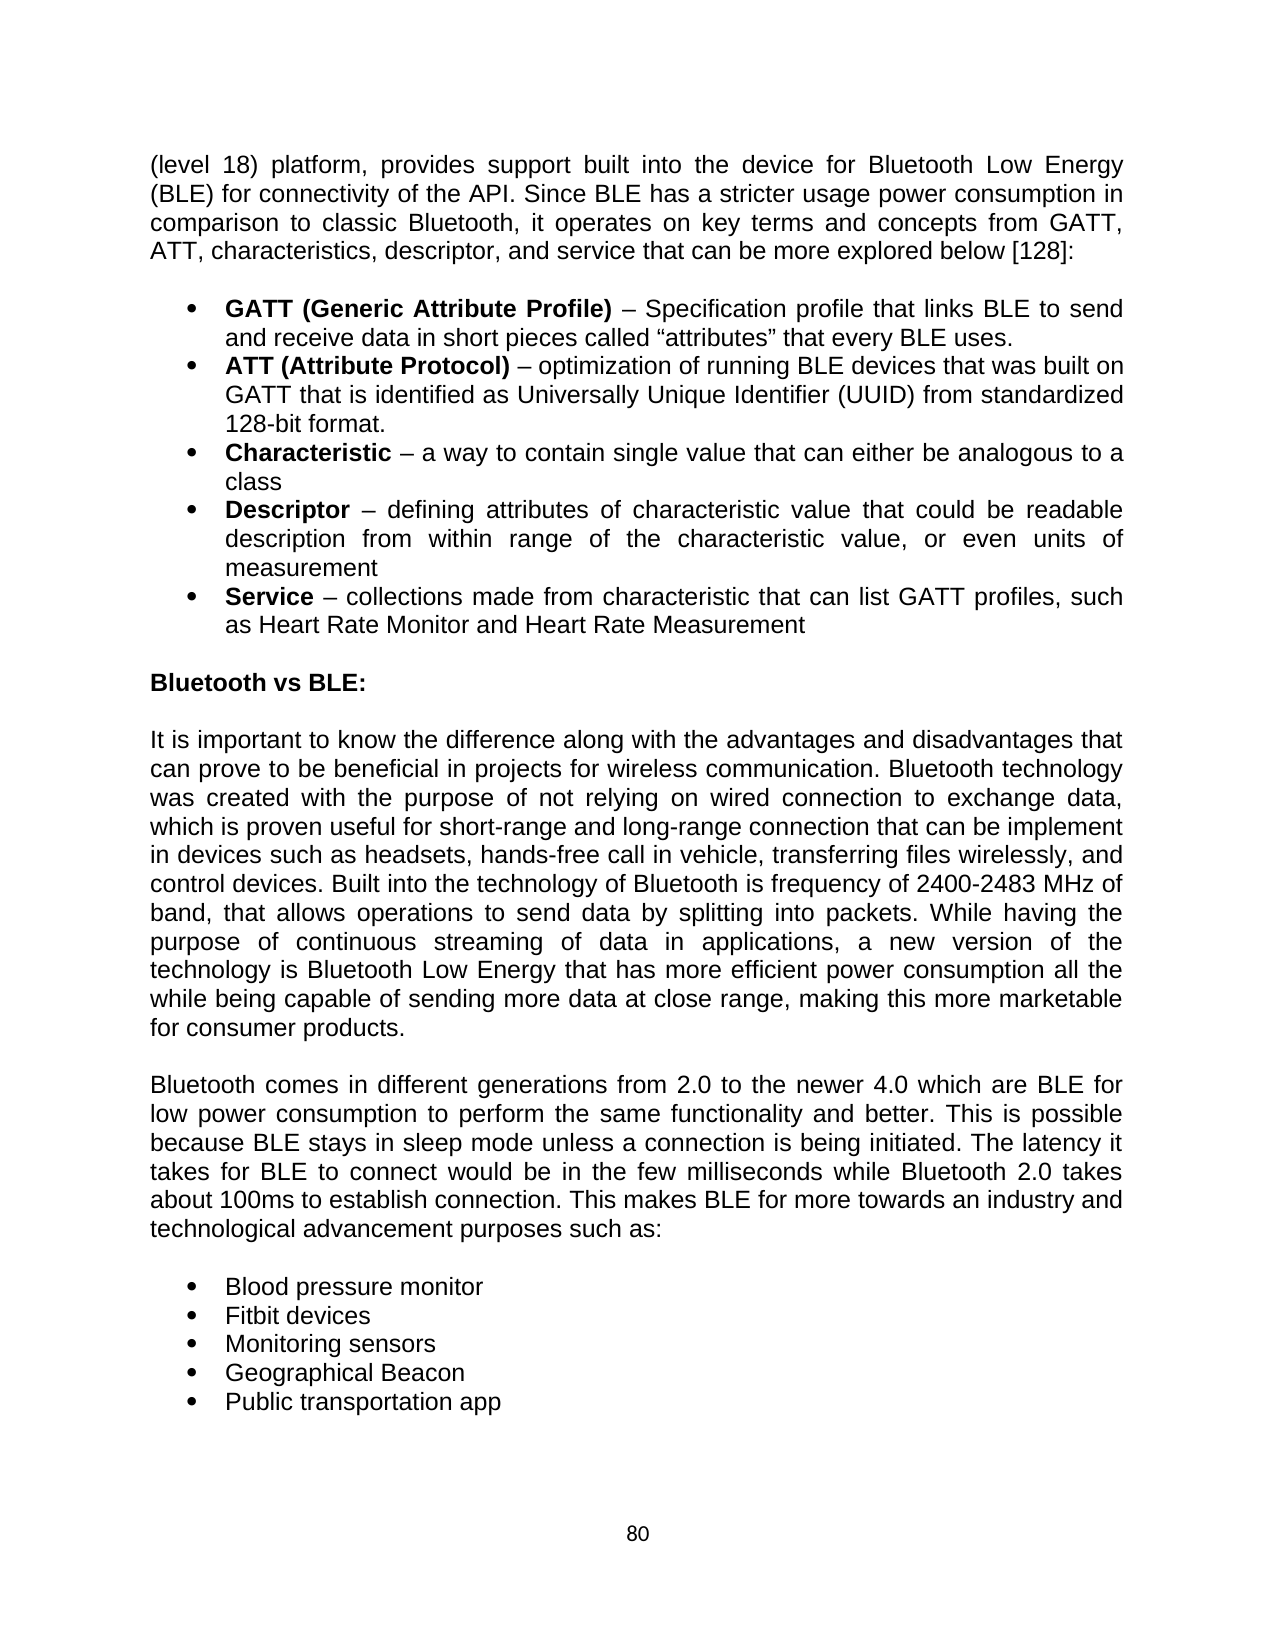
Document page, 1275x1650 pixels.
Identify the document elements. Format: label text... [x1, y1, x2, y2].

list Geographical Beacon [187, 1358, 1125, 1387]
text Bluetooth vs BLE: [150, 668, 1125, 697]
list Blood pressure monitor [187, 1272, 1125, 1301]
list GATT (Generic Attribute Profile) – Specification profile that links BLE to send and receive data in short pieces called “attributes” that every BLE uses. [187, 294, 1125, 351]
list Fitbit devices [187, 1301, 1125, 1329]
text Bluetooth comes in different generations from 2.0 to the newer 4.0 which are BLE for low power consumption to perform the same functionality and better. This is possible because BLE stays in sleep mode unless a connection is being initiated. The latency it takes for BLE to connect would be in the few milliseconds while Bluetooth 2.0 takes about 100ms to establish connection. This makes BLE for more towards an industry and technological advancement purposes such as: [150, 1071, 1125, 1243]
list Public transportation app [187, 1387, 1125, 1416]
list Service – collections made from characteristic that can list GATT profiles, such as Heart Rate Monitor and Heart Rate Measurement [187, 582, 1125, 639]
list ATT (Attribute Protocol) – optimization of running BLE devices that was built on GATT that is identified as Universally Unique Identifier (UUID) from standardized 128-bit format. [187, 351, 1125, 438]
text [150, 150, 1125, 265]
text It is important to know the difference along with the advantages and disadvantages that can prove to be beneficial in projects for wireless communication. Bluetooth technology was created with the purpose of not relying on wired connection to exchange data, which is proven useful for short-range and long-range connection that can be implement in devices such as headsets, hands-free call in vehicle, transferring files wirelessly, and control devices. Built into the technology of Bluetooth is frequency of 2400-2483 MHz of band, that allows operations to send data by splitting into packets. While having the purpose of continuous streaming of data in applications, a new version of the technology is Bluetooth Low Energy that has more efficient power consumption all the while being capable of sending more data at close range, making this more marketable for consumer products. [150, 726, 1125, 1042]
list Monitoring sensors [187, 1329, 1125, 1358]
list Descriptor – defining attributes of characteristic value that could be readable description from within range of the characteristic value, or even units of measurement [187, 495, 1125, 582]
list Characteristic – a way to contain single value that can either be analogous to a class [187, 438, 1125, 495]
